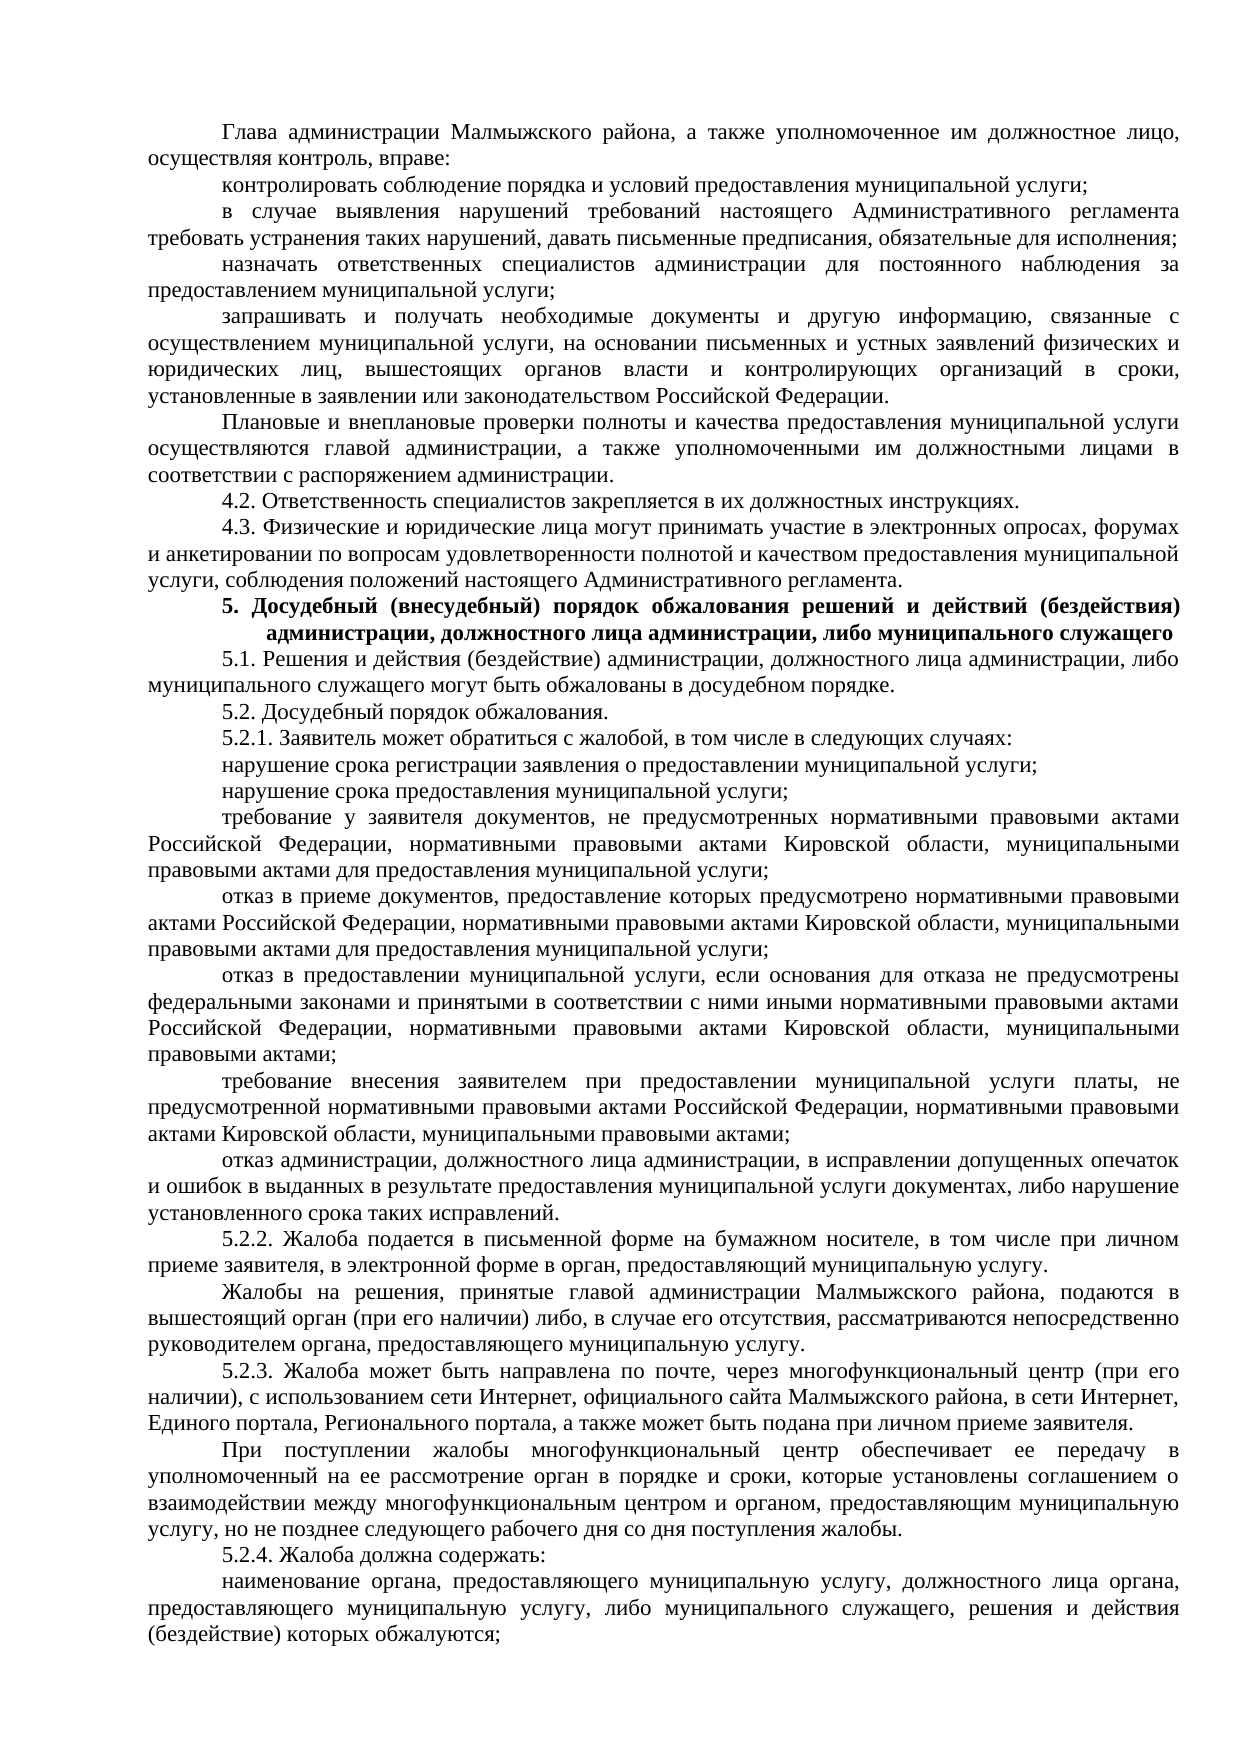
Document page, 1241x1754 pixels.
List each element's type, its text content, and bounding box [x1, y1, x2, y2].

text наименование органа, предоставляющего муниципальную услугу, должностного лица органа, предоставляющего муниципальную услугу, либо муниципального служащего, решения и действия (бездействие) которых обжалуются; [148, 1568, 1181, 1647]
text требование внесения заявителем при предоставлении муниципальной услуги платы, не предусмотренной нормативными правовыми актами Российской Федерации, нормативными правовыми актами Кировской области, муниципальными правовыми актами; [148, 1067, 1181, 1146]
text 5.2.2. Жалоба подается в письменной форме на бумажном носителе, в том числе при личном приеме заявителя, в электронной форме в орган, предоставляющий муниципальную услугу. [148, 1225, 1181, 1278]
text назначать ответственных специалистов администрации для постоянного наблюдения за предоставлением муниципальной услуги; [148, 250, 1181, 303]
text 5.2. Досудебный порядок обжалования. [148, 698, 1181, 724]
text 5.2.4. Жалоба должна содержать: [148, 1541, 1181, 1568]
text отказ администрации, должностного лица администрации, в исправлении допущенных опечаток и ошибок в выданных в результате предоставления муниципальной услуги документах, либо нарушение установленного срока таких исправлений. [148, 1146, 1181, 1225]
text требование у заявителя документов, не предусмотренных нормативными правовыми актами Российской Федерации, нормативными правовыми актами Кировской области, муниципальными правовыми актами для предоставления муниципальной услуги; [148, 803, 1181, 882]
text Плановые и внеплановые проверки полноты и качества предоставления муниципальной услуги осуществляются главой администрации, а также уполномоченными им должностными лицами в соответствии с распоряжением администрации. [148, 408, 1181, 487]
text Жалобы на решения, принятые главой администрации Малмыжского района, подаются в вышестоящий орган (при его наличии) либо, в случае его отсутствия, рассматриваются непосредственно руководителем органа, предоставляющего муниципальную услугу. [148, 1278, 1181, 1357]
text 5.1. Решения и действия (бездействие) администрации, должностного лица администрации, либо муниципального служащего могут быть обжалованы в досудебном порядке. [148, 645, 1181, 698]
text отказ в приеме документов, предоставление которых предусмотрено нормативными правовыми актами Российской Федерации, нормативными правовыми актами Кировской области, муниципальными правовыми актами для предоставления муниципальной услуги; [148, 882, 1181, 961]
text 4.3. Физические и юридические лица могут принимать участие в электронных опросах, форумах и анкетировании по вопросам удовлетворенности полнотой и качеством предоставления муниципальной услуги, соблюдения положений настоящего Административного регламента. [148, 513, 1181, 592]
text 5.2.1. Заявитель может обратиться с жалобой, в том числе в следующих случаях: [148, 724, 1181, 751]
text 4.2. Ответственность специалистов закрепляется в их должностных инструкциях. [148, 487, 1181, 513]
text 5.2.3. Жалоба может быть направлена по почте, через многофункциональный центр (при его наличии), с использованием сети Интернет, официального сайта Малмыжского района, в сети Интернет, Единого портала, Регионального портала, а также может быть подана при личном приеме заявителя. [148, 1357, 1181, 1436]
text нарушение срока регистрации заявления о предоставлении муниципальной услуги; [148, 751, 1181, 777]
text отказ в предоставлении муниципальной услуги, если основания для отказа не предусмотрены федеральными законами и принятыми в соответствии с ними иными нормативными правовыми актами Российской Федерации, нормативными правовыми актами Кировской области, муниципальными правовыми актами; [148, 961, 1181, 1067]
text нарушение срока предоставления муниципальной услуги; [148, 777, 1181, 803]
text 5. Досудебный (внесудебный) порядок обжалования решений и действий (бездействия) администрации, должностного лица администрации, либо муниципального служащего [222, 592, 1181, 645]
text При поступлении жалобы многофункциональный центр обеспечивает ее передачу в уполномоченный на ее рассмотрение орган в порядке и сроки, которые установлены соглашением о взаимодействии между многофункциональным центром и органом, предоставляющим муниципальную услугу, но не позднее следующего рабочего дня со дня поступления жалобы. [148, 1436, 1181, 1541]
text в случае выявления нарушений требований настоящего Административного регламента требовать устранения таких нарушений, давать письменные предписания, обязательные для исполнения; [148, 197, 1181, 250]
text Глава администрации Малмыжского района, а также уполномоченное им должностное лицо, осуществляя контроль, вправе: [148, 118, 1181, 171]
text контролировать соблюдение порядка и условий предоставления муниципальной услуги; [148, 171, 1181, 197]
text запрашивать и получать необходимые документы и другую информацию, связанные с осуществлением муниципальной услуги, на основании письменных и устных заявлений физических и юридических лиц, вышестоящих органов власти и контролирующих организаций в сроки, установленные в заявлении или законодательством Российской Федерации. [148, 303, 1181, 408]
